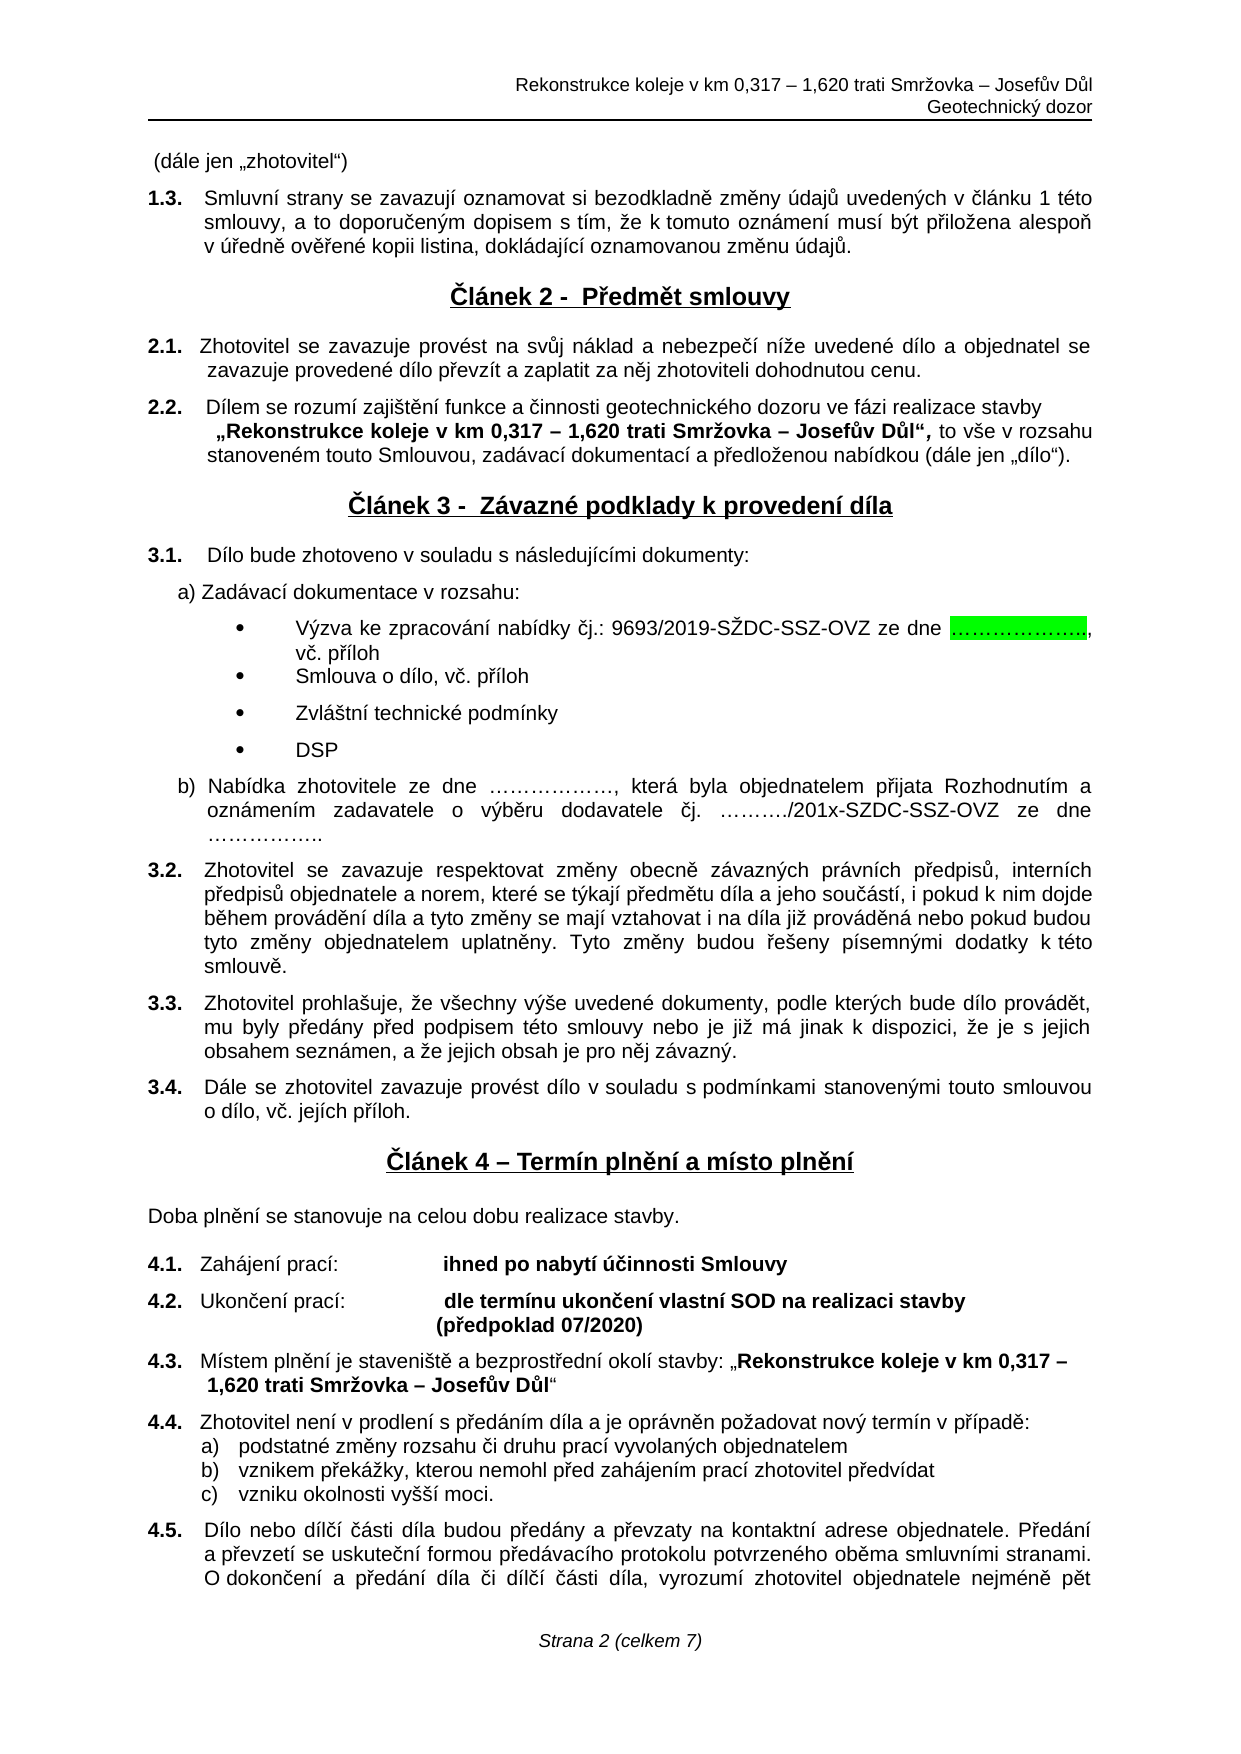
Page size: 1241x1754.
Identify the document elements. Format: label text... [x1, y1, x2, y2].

text 3.1. Dílo bude zhotoveno v souladu s následujícími dokumenty: [148, 543, 1092, 567]
text b) Nabídka zhotovitele ze dne ………………, která byla objednatelem přijata Rozhodnutím a oznámením zadavatele o výběru dodavatele čj. ………./201x-SZDC-SSZ-OVZ ze dne …………….. [177, 774, 1092, 846]
list podstatné změny rozsahu či druhu prací vyvolaných objednatelem [201, 1433, 1093, 1457]
text 3.2. Zhotovitel se zavazuje respektovat změny obecně závazných právních předpisů, interních předpisů objednatele a norem, které se týkají předmětu díla a jeho součástí, i pokud k nim dojde během provádění díla a tyto změny se mají vztahovat i na díla již prováděná nebo pokud budou tyto změny objednatelem uplatněny. Tyto změny budou řešeny písemnými dodatky k této smlouvě. [148, 858, 1092, 978]
text 2.1. Zhotovitel se zavazuje provést na svůj náklad a nebezpečí níže uvedené dílo a objednatel se zavazuje provedené dílo převzít a zaplatit za něj zhotoviteli dohodnutou cenu. [148, 334, 1092, 382]
text 4.2. Ukončení prací: dle termínu ukončení vlastní SOD na realizaci stavby [148, 1289, 1092, 1313]
text 3.4. Dále se zhotovitel zavazuje provést dílo v souladu s podmínkami stanovenými touto smlouvou o dílo, vč. jejích příloh. [148, 1075, 1092, 1123]
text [148, 1518, 1092, 1590]
list Výzva ke zpracování nabídky čj.: 9693/2019-SŽDC-SSZ-OVZ ze dne ……………….., vč. příloh [236, 616, 1092, 664]
text a) Zadávací dokumentace v rozsahu: [148, 580, 1092, 604]
text 4.3. Místem plnění je staveniště a bezprostřední okolí stavby: „Rekonstrukce koleje v km 0,317 – 1,620 trati Smržovka – Josefův Důl“ [148, 1349, 1092, 1397]
text 4.4. Zhotovitel není v prodlení s předáním díla a je oprávněn požadovat nový termín v případě: [148, 1409, 1092, 1433]
text Doba plnění se stanovuje na celou dobu realizace stavby. [148, 1204, 1092, 1228]
text Článek 3 - Závazné podklady k provedení díla [148, 491, 1092, 519]
text (dále jen „zhotovitel“) [148, 149, 1092, 173]
text Článek 2 - Předmět smlouvy [148, 282, 1092, 310]
list vzniku okolnosti vyšší moci. [201, 1481, 1093, 1505]
text „Rekonstrukce koleje v km 0,317 – 1,620 trati Smržovka – Josefův Důl“, to vše v rozsahu stanoveném touto Smlouvou, zadávací dokumentací a předloženou nabídkou (dále jen „dílo“). [148, 419, 1092, 467]
list DSP [236, 737, 1092, 761]
text (předpoklad 07/2020) [148, 1313, 1092, 1337]
text 4.1. Zahájení prací: ihned po nabytí účinnosti Smlouvy [148, 1252, 1092, 1276]
list vznikem překážky, kterou nemohl před zahájením prací zhotovitel předvídat [201, 1457, 1093, 1481]
text 2.2. Dílem se rozumí zajištění funkce a činnosti geotechnického dozoru ve fázi realizace stavby [148, 395, 1092, 419]
subtitle Článek 4 – Termín plnění a místo plnění [148, 1147, 1092, 1176]
text 1.3. Smluvní strany se zavazují oznamovat si bezodkladně změny údajů uvedených v článku 1 této smlouvy, a to doporučeným dopisem s tím, že k tomuto oznámení musí být přiložena alespoň v úředně ověřené kopii listina, dokládající oznamovanou změnu údajů. [148, 186, 1092, 258]
list Smlouva o dílo, vč. příloh [236, 664, 1092, 688]
text 3.3. Zhotovitel prohlašuje, že všechny výše uvedené dokumenty, podle kterých bude dílo provádět, mu byly předány před podpisem této smlouvy nebo je již má jinak k dispozici, že je s jejich obsahem seznámen, a že jejich obsah je pro něj závazný. [148, 991, 1092, 1062]
list Zvláštní technické podmínky [236, 701, 1092, 725]
